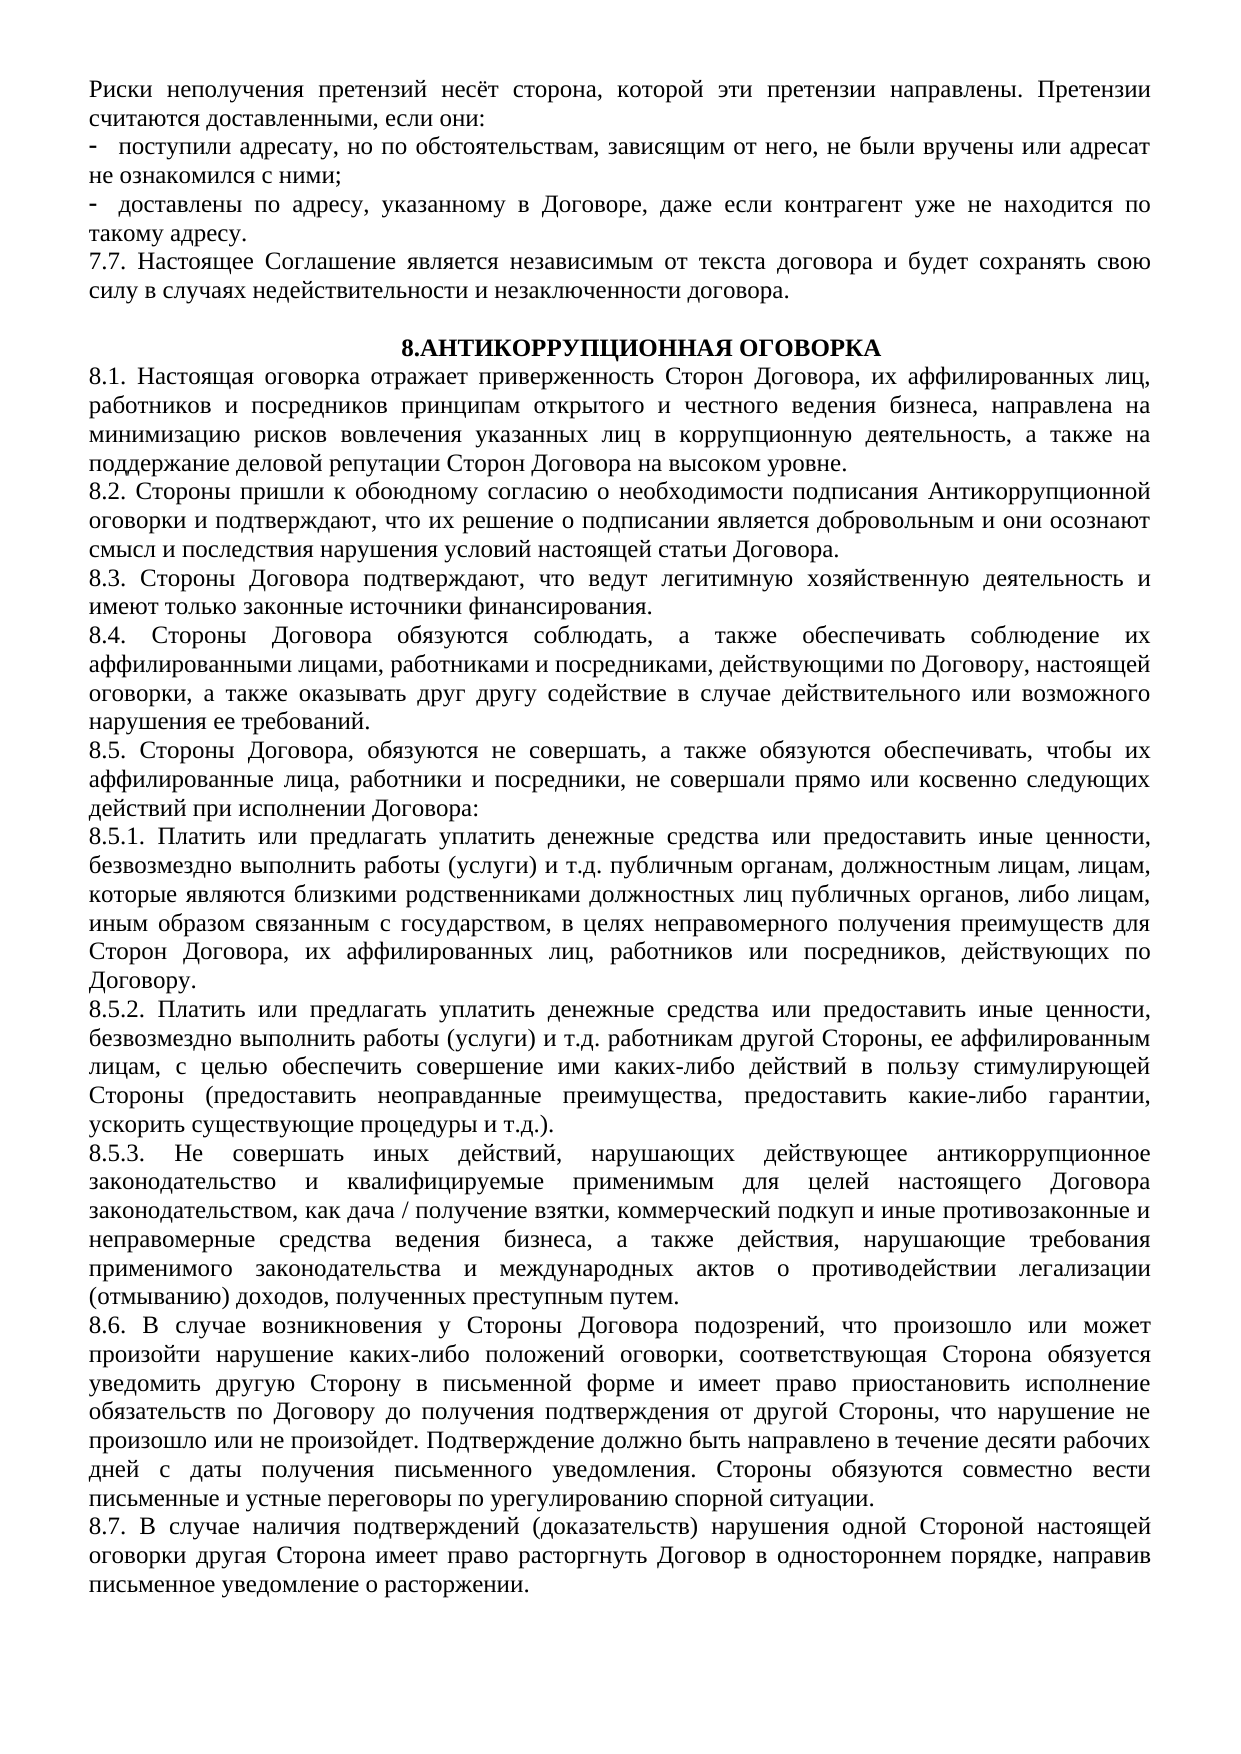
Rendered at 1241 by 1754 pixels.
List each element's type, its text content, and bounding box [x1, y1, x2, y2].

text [89, 74, 1152, 131]
text 8.АНТИКОРРУПЦИОННАЯ ОГОВОРКА [89, 333, 1152, 361]
text 8.3. Стороны Договора подтверждают, что ведут легитимную хозяйственную деятельность и имеют только законные источники финансирования. [89, 563, 1152, 620]
list доставлены по адресу, указанному в Договоре, даже если контрагент уже не находится по такому адресу. [89, 189, 1152, 246]
text 8.5.3. Не совершать иных действий, нарушающих действующее антикоррупционное законодательство и квалифицируемые применимым для целей настоящего Договора законодательством, как дача / получение взятки, коммерческий подкуп и иные противозаконные и неправомерные средства ведения бизнеса, а также действия, нарушающие требования применимого законодательства и международных актов о противодействии легализации (отмыванию) доходов, полученных преступным путем. [89, 1138, 1152, 1310]
text 8.5.2. Платить или предлагать уплатить денежные средства или предоставить иные ценности, безвозмездно выполнить работы (услуги) и т.д. работникам другой Стороны, ее аффилированным лицам, с целью обеспечить совершение ими каких-либо действий в пользу стимулирующей Стороны (предоставить неоправданные преимущества, предоставить какие-либо гарантии, ускорить существующие процедуры и т.д.). [89, 994, 1152, 1138]
text 8.5.1. Платить или предлагать уплатить денежные средства или предоставить иные ценности, безвозмездно выполнить работы (услуги) и т.д. публичным органам, должностным лицам, лицам, которые являются близкими родственниками должностных лиц публичных органов, либо лицам, иным образом связанным с государством, в целях неправомерного получения преимуществ для Сторон Договора, их аффилированных лиц, работников или посредников, действующих по Договору. [89, 821, 1152, 994]
text 8.5. Стороны Договора, обязуются не совершать, а также обязуются обеспечивать, чтобы их аффилированные лица, работники и посредники, не совершали прямо или косвенно следующих действий при исполнении Договора: [89, 735, 1152, 821]
text 8.6. В случае возникновения у Стороны Договора подозрений, что произошло или может произойти нарушение каких-либо положений оговорки, соответствующая Сторона обязуется уведомить другую Сторону в письменной форме и имеет право приостановить исполнение обязательств по Договору до получения подтверждения от другой Стороны, что нарушение не произошло или не произойдет. Подтверждение должно быть направлено в течение десяти рабочих дней с даты получения письменного уведомления. Стороны обязуются совместно вести письменные и устные переговоры по урегулированию спорной ситуации. [89, 1310, 1152, 1511]
text 8.7. В случае наличия подтверждений (доказательств) нарушения одной Стороной настоящей оговорки другая Сторона имеет право расторгнуть Договор в одностороннем порядке, направив письменное уведомление о расторжении. [89, 1511, 1152, 1598]
text 8.4. Стороны Договора обязуются соблюдать, а также обеспечивать соблюдение их аффилированными лицами, работниками и посредниками, действующими по Договору, настоящей оговорки, а также оказывать друг другу содействие в случае действительного или возможного нарушения ее требований. [89, 620, 1152, 735]
text 8.2. Стороны пришли к обоюдному согласию о необходимости подписания Антикоррупционной оговорки и подтверждают, что их решение о подписании является добровольным и они осознают смысл и последствия нарушения условий настоящей статьи Договора. [89, 476, 1152, 563]
list поступили адресату, но по обстоятельствам, зависящим от него, не были вручены или адресат не ознакомился с ними; [89, 131, 1152, 189]
text 8.1. Настоящая оговорка отражает приверженность Сторон Договора, их аффилированных лиц, работников и посредников принципам открытого и честного ведения бизнеса, направлена на минимизацию рисков вовлечения указанных лиц в коррупционную деятельность, а также на поддержание деловой репутации Сторон Договора на высоком уровне. [89, 361, 1152, 476]
text 7.7. Настоящее Соглашение является независимым от текста договора и будет сохранять свою силу в случаях недействительности и незаключенности договора. [89, 246, 1152, 304]
